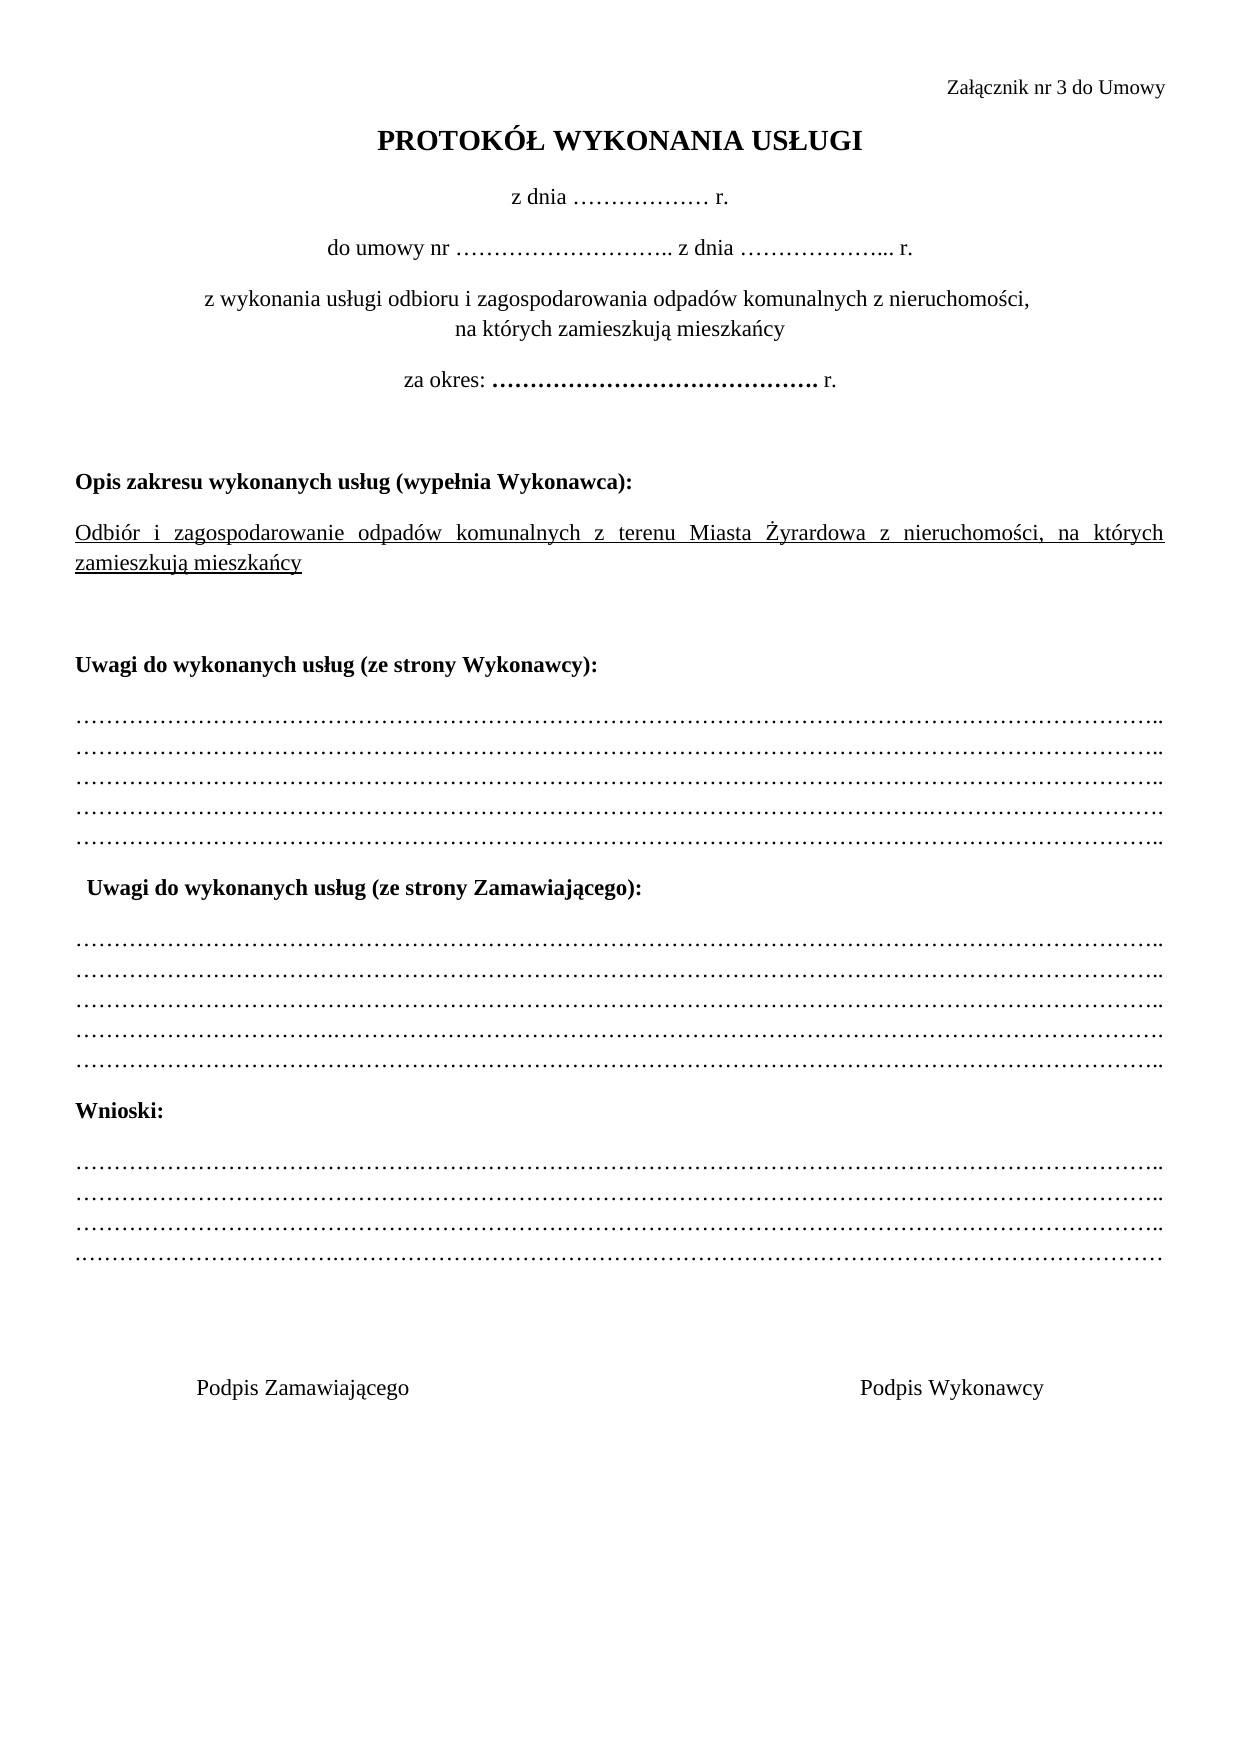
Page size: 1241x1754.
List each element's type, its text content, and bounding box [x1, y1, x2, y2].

text Uwagi do wykonanych usług (ze strony Zamawiającego): [75, 874, 1165, 901]
text Załącznik nr 3 do Umowy [75, 75, 1165, 99]
text z wykonania usługi odbioru i zagospodarowania odpadów komunalnych z nieruchomości, na których zamieszkują mieszkańcy [75, 285, 1165, 341]
text Opis zakresu wykonanych usług (wypełnia Wykonawca): [75, 468, 1165, 494]
text ……………………………………………………………………………………………………………………………..……………………………………………………………………………………………………………………………..……………………………………………………………………………………………………………………………...…………………………….……………………………………………………………………………………………… [75, 1148, 1165, 1265]
text za okres: ……………………………………. r. [75, 366, 1165, 392]
text do umowy nr ……………………….. z dnia ………………... r. [75, 234, 1165, 260]
text ……………………………………………………………………………………………………………………………..……………………………………………………………………………………………………………………………..……………………………………………………………………………………………………………………………..…………………………….……………………………………………………………………………………………….…………………………………………………………………………………………………………………………….. [75, 926, 1165, 1073]
text z dnia ……………… r. [75, 183, 1165, 209]
text ……………………………………………………………………………………………………………………………..……………………………………………………………………………………………………………………………..……………………………………………………………………………………………………………………………..………………………………………………………………………………………………….………………………….…………………………………………………………………………………………………………………………….. [75, 703, 1165, 850]
text PROTOKÓŁ WYKONANIA USŁUGI [75, 123, 1165, 157]
text Wnioski: [75, 1097, 1165, 1124]
text Podpis Zamawiającego Podpis Wykonawcy [75, 1374, 1165, 1400]
text Odbiór i zagospodarowanie odpadów komunalnych z terenu Miasta Żyrardowa z nieruchomości, na których zamieszkują mieszkańcy [75, 519, 1165, 542]
text Uwagi do wykonanych usług (ze strony Wykonawcy): [75, 652, 1165, 678]
text Odbiór i zagospodarowanie odpadów komunalnych z terenu Miasta Żyrardowa z nieruchomości, na których zamieszkują mieszkańcy [75, 543, 1165, 576]
